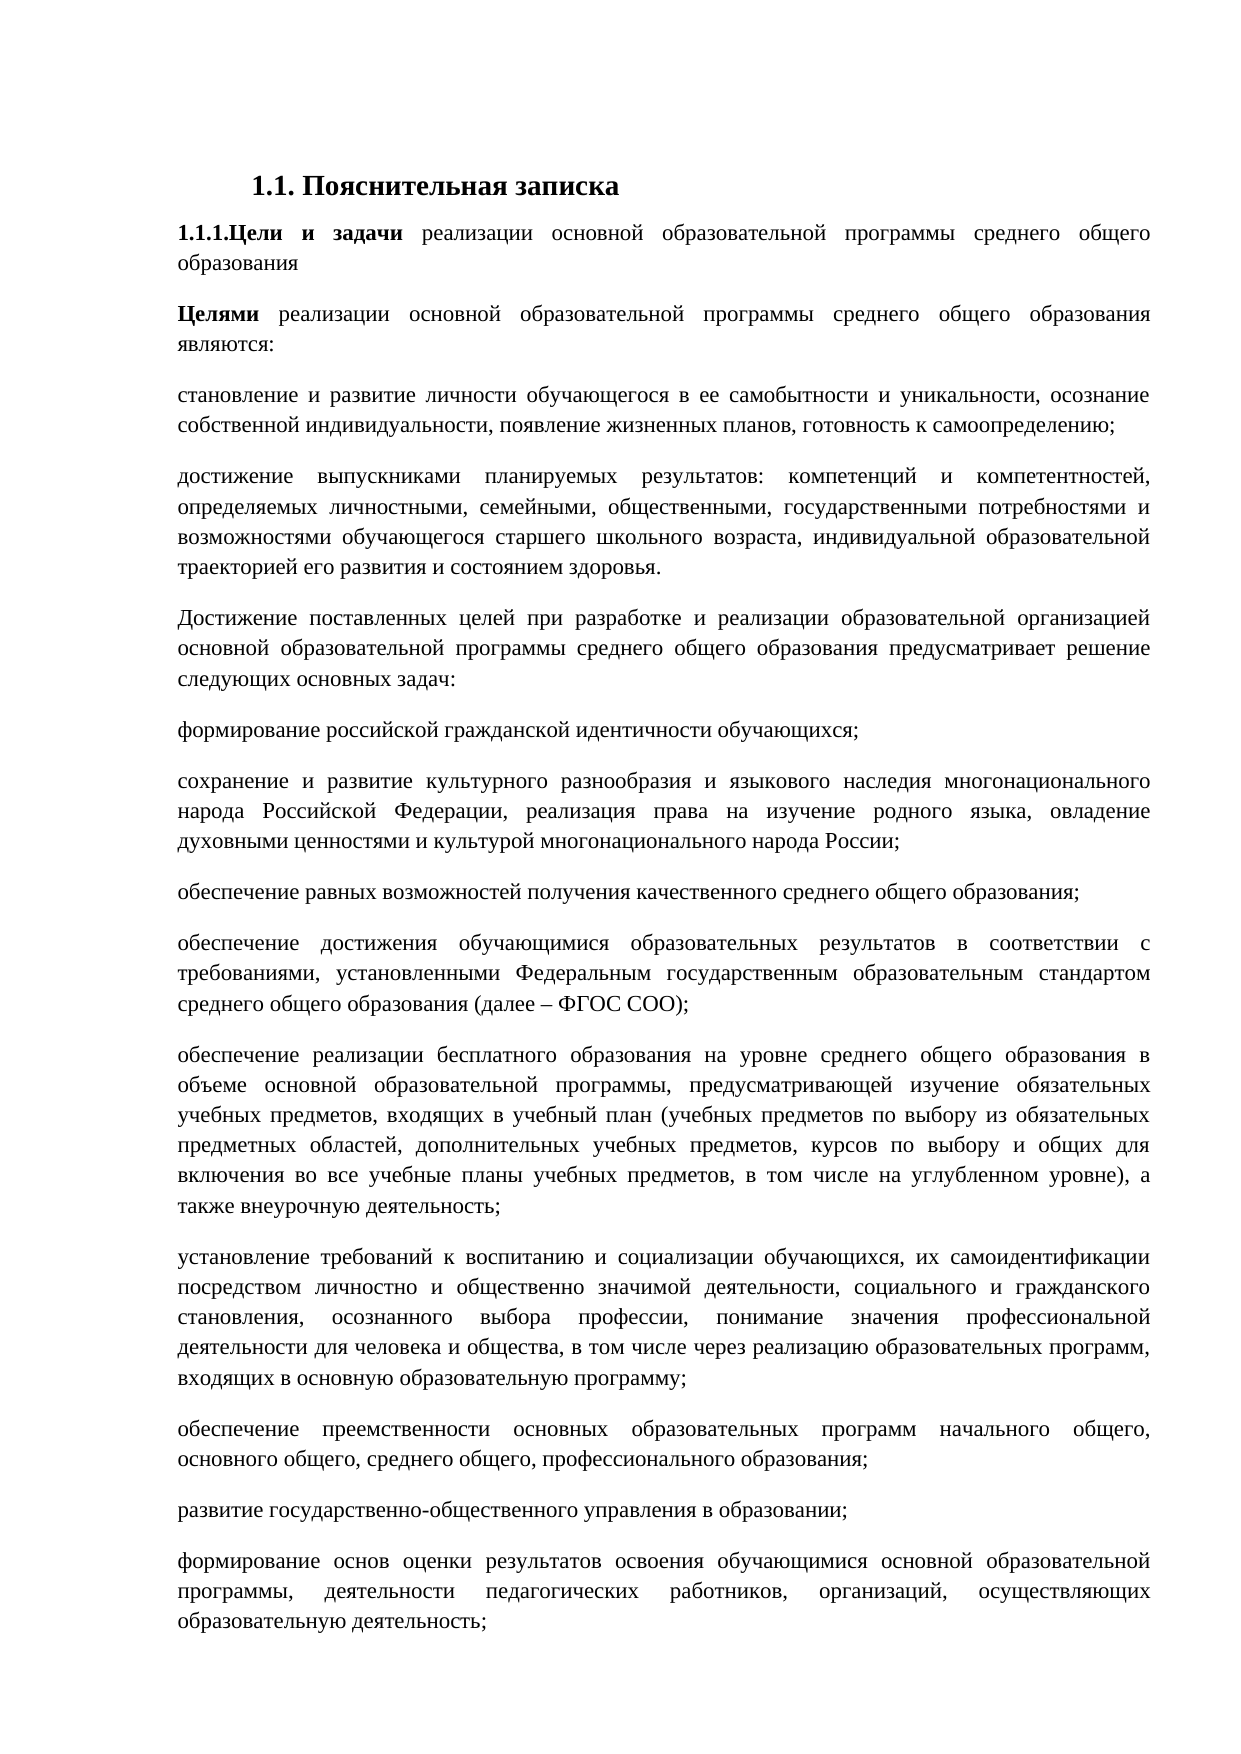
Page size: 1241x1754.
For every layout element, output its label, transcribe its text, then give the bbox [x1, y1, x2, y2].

text формирование российской гражданской идентичности обучающихся; [177, 716, 1152, 742]
text Целями реализации основной образовательной программы среднего общего образования являются: [177, 300, 1152, 357]
text обеспечение равных возможностей получения качественного среднего общего образования; [177, 878, 1152, 904]
text развитие государственно-общественного управления в образовании; [177, 1496, 1152, 1522]
text достижение выпускниками планируемых результатов: компетенций и компетентностей, определяемых личностными, семейными, общественными, государственными потребностями и возможностями обучающегося старшего школьного возраста, индивидуальной образовательной траекторией его развития и состоянием здоровья. [177, 462, 1152, 579]
text обеспечение реализации бесплатного образования на уровне среднего общего образования в объеме основной образовательной программы, предусматривающей изучение обязательных учебных предметов, входящих в учебный план (учебных предметов по выбору из обязательных предметных областей, дополнительных учебных предметов, курсов по выбору и общих для включения во все учебные планы учебных предметов, в том числе на углубленном уровне), а также внеурочную деятельность; [177, 1041, 1152, 1218]
text становление и развитие личности обучающегося в ее самобытности и уникальности, осознание собственной индивидуальности, появление жизненных планов, готовность к самоопределению; [177, 381, 1152, 438]
text Достижение поставленных целей при разработке и реализации образовательной организацией основной образовательной программы среднего общего образования предусматривает решение следующих основных задач: [177, 604, 1152, 691]
subtitle 1.1. Пояснительная записка [177, 168, 1152, 202]
text обеспечение достижения обучающимися образовательных результатов в соответствии с требованиями, установленными Федеральным государственным образовательным стандартом среднего общего образования (далее – ФГОС СОО); [177, 929, 1152, 1016]
text установление требований к воспитанию и социализации обучающихся, их самоидентификации посредством личностно и общественно значимой деятельности, социального и гражданского становления, осознанного выбора профессии, понимание значения профессиональной деятельности для человека и общества, в том числе через реализацию образовательных программ, входящих в основную образовательную программу; [177, 1243, 1152, 1390]
text обеспечение преемственности основных образовательных программ начального общего, основного общего, среднего общего, профессионального образования; [177, 1414, 1152, 1471]
text 1.1.1.Цели и задачи реализации основной образовательной программы среднего общего образования [177, 219, 1152, 275]
text формирование основ оценки результатов освоения обучающимися основной образовательной программы, деятельности педагогических работников, организаций, осуществляющих образовательную деятельность; [177, 1547, 1152, 1634]
text сохранение и развитие культурного разнообразия и языкового наследия многонационального народа Российской Федерации, реализация права на изучение родного языка, овладение духовными ценностями и культурой многонационального народа России; [177, 767, 1152, 853]
